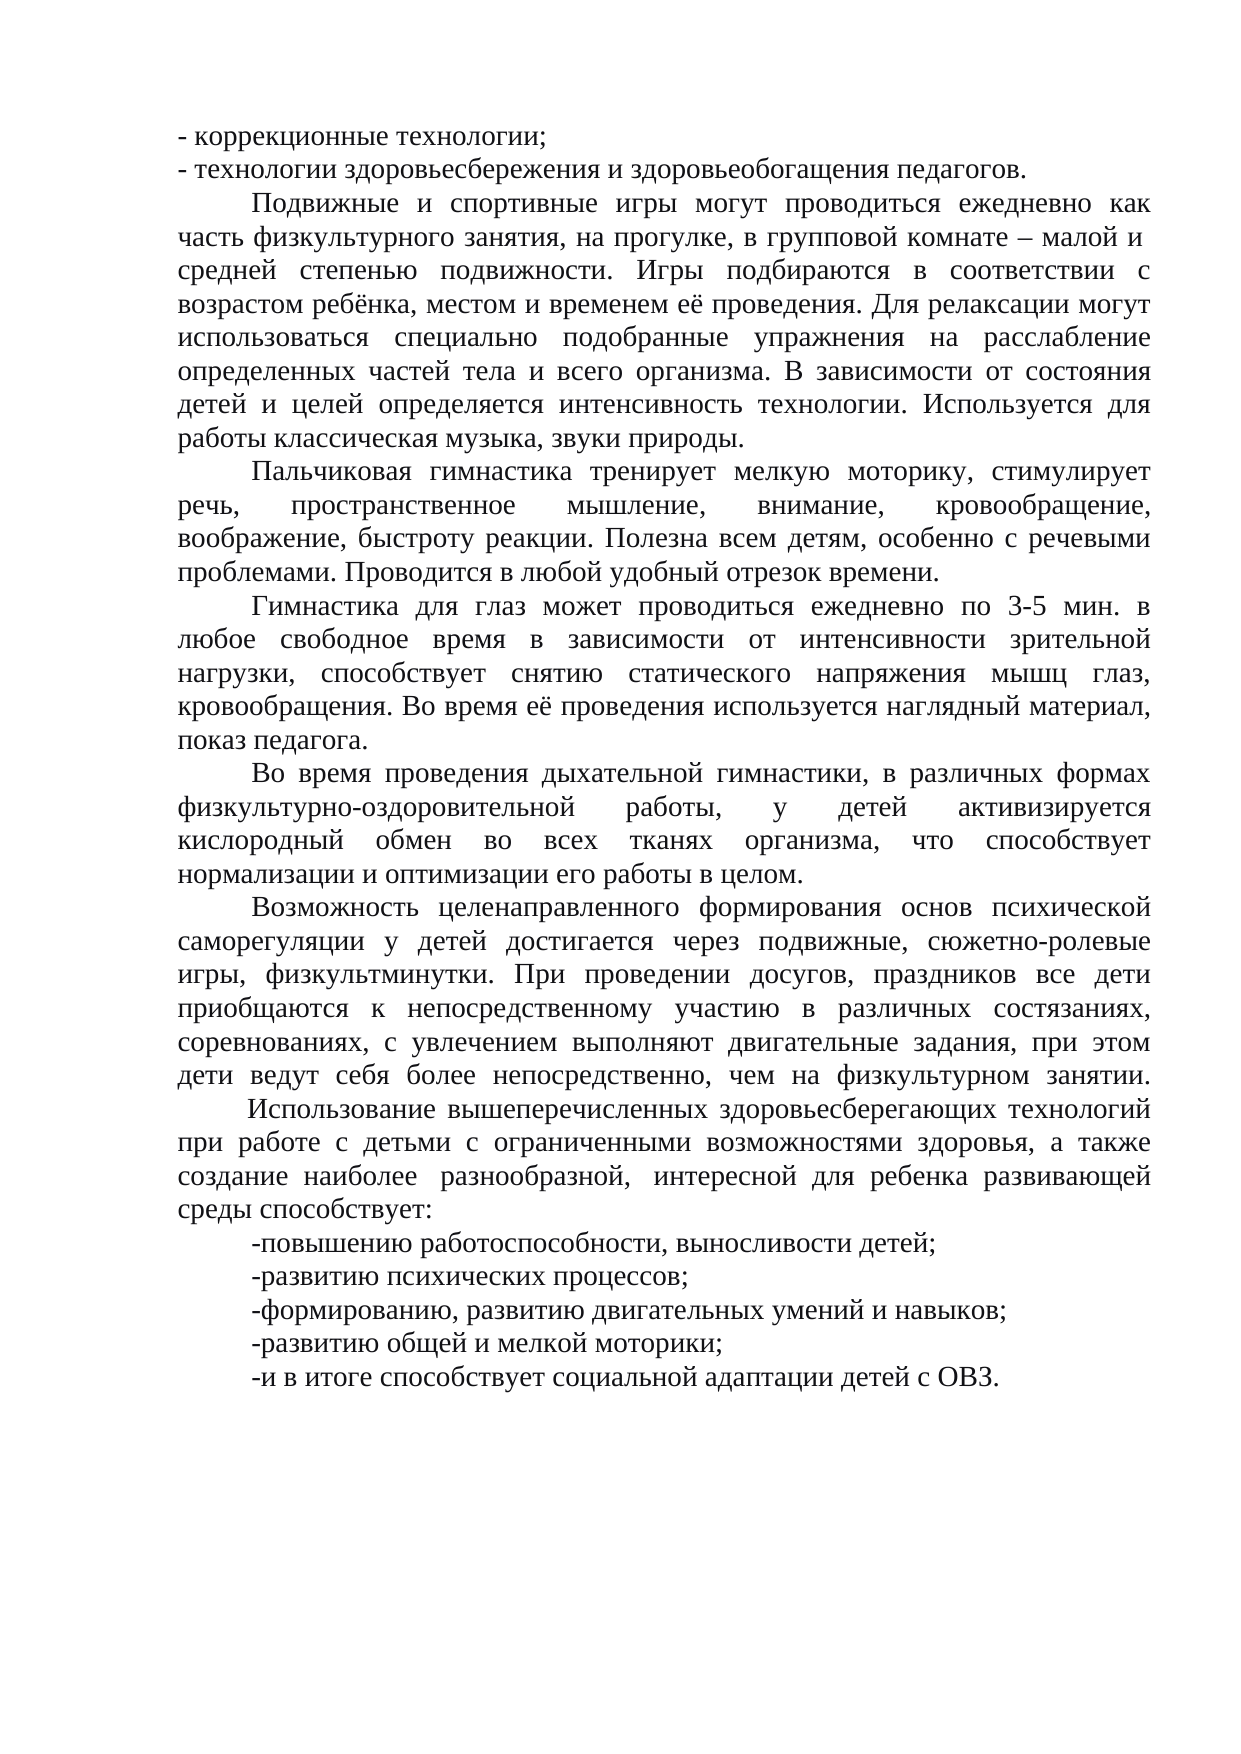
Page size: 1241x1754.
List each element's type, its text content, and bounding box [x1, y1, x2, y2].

text -формированию, развитию двигательных умений и навыков; [177, 1292, 1152, 1326]
text Подвижные и спортивные игры могут проводиться ежедневно как часть физкультурного занятия, на прогулке, в групповой комнате – малой и средней степенью подвижности. Игры подбираются в соответствии с возрастом ребёнка, местом и временем её проведения. Для релаксации могут использоваться специально подобранные упражнения на расслабление определенных частей тела и всего организма. В зависимости от состояния детей и целей определяется интенсивность технологии. Используется для работы классическая музыка, звуки природы. [177, 185, 1152, 453]
text -повышению работоспособности, выносливости детей; [177, 1225, 1152, 1258]
text - коррекционные технологии; [177, 118, 1152, 152]
text -развитию общей и мелкой моторики; [177, 1326, 1152, 1359]
text - технологии здоровьесбережения и здоровьеобогащения педагогов. [177, 152, 1152, 185]
text Пальчиковая гимнастика тренирует мелкую моторику, стимулирует речь, пространственное мышление, внимание, кровообращение, воображение, быстроту реакции. Полезна всем детям, особенно с речевыми проблемами. Проводится в любой удобный отрезок времени. [177, 453, 1152, 588]
text Возможность целенаправленного формирования основ психической саморегуляции у детей достигается через подвижные, сюжетно-ролевые игры, физкультминутки. При проведении досугов, праздников все дети приобщаются к непосредственному участию в различных состязаниях, соревнованиях, с увлечением выполняют двигательные задания, при этом дети ведут себя более непосредственно, чем на физкультурном занятии. Использование вышеперечисленных здоровьесберегающих технологий при работе с детьми с ограниченными возможностями здоровья, а также создание наиболее разнообразной, интересной для ребенка развивающей среды способствует: [177, 889, 1152, 1225]
text -и в итоге способствует социальной адаптации детей с ОВЗ. [177, 1359, 1152, 1393]
text Во время проведения дыхательной гимнастики, в различных формах физкультурно-оздоровительной работы, у детей активизируется кислородный обмен во всех тканях организма, что способствует нормализации и оптимизации его работы в целом. [177, 755, 1152, 889]
text -развитию психических процессов; [177, 1258, 1152, 1292]
text Гимнастика для глаз может проводиться ежедневно по 3-5 мин. в любое свободное время в зависимости от интенсивности зрительной нагрузки, способствует снятию статического напряжения мышц глаз, кровообращения. Во время её проведения используется наглядный материал, показ педагога. [177, 588, 1152, 755]
